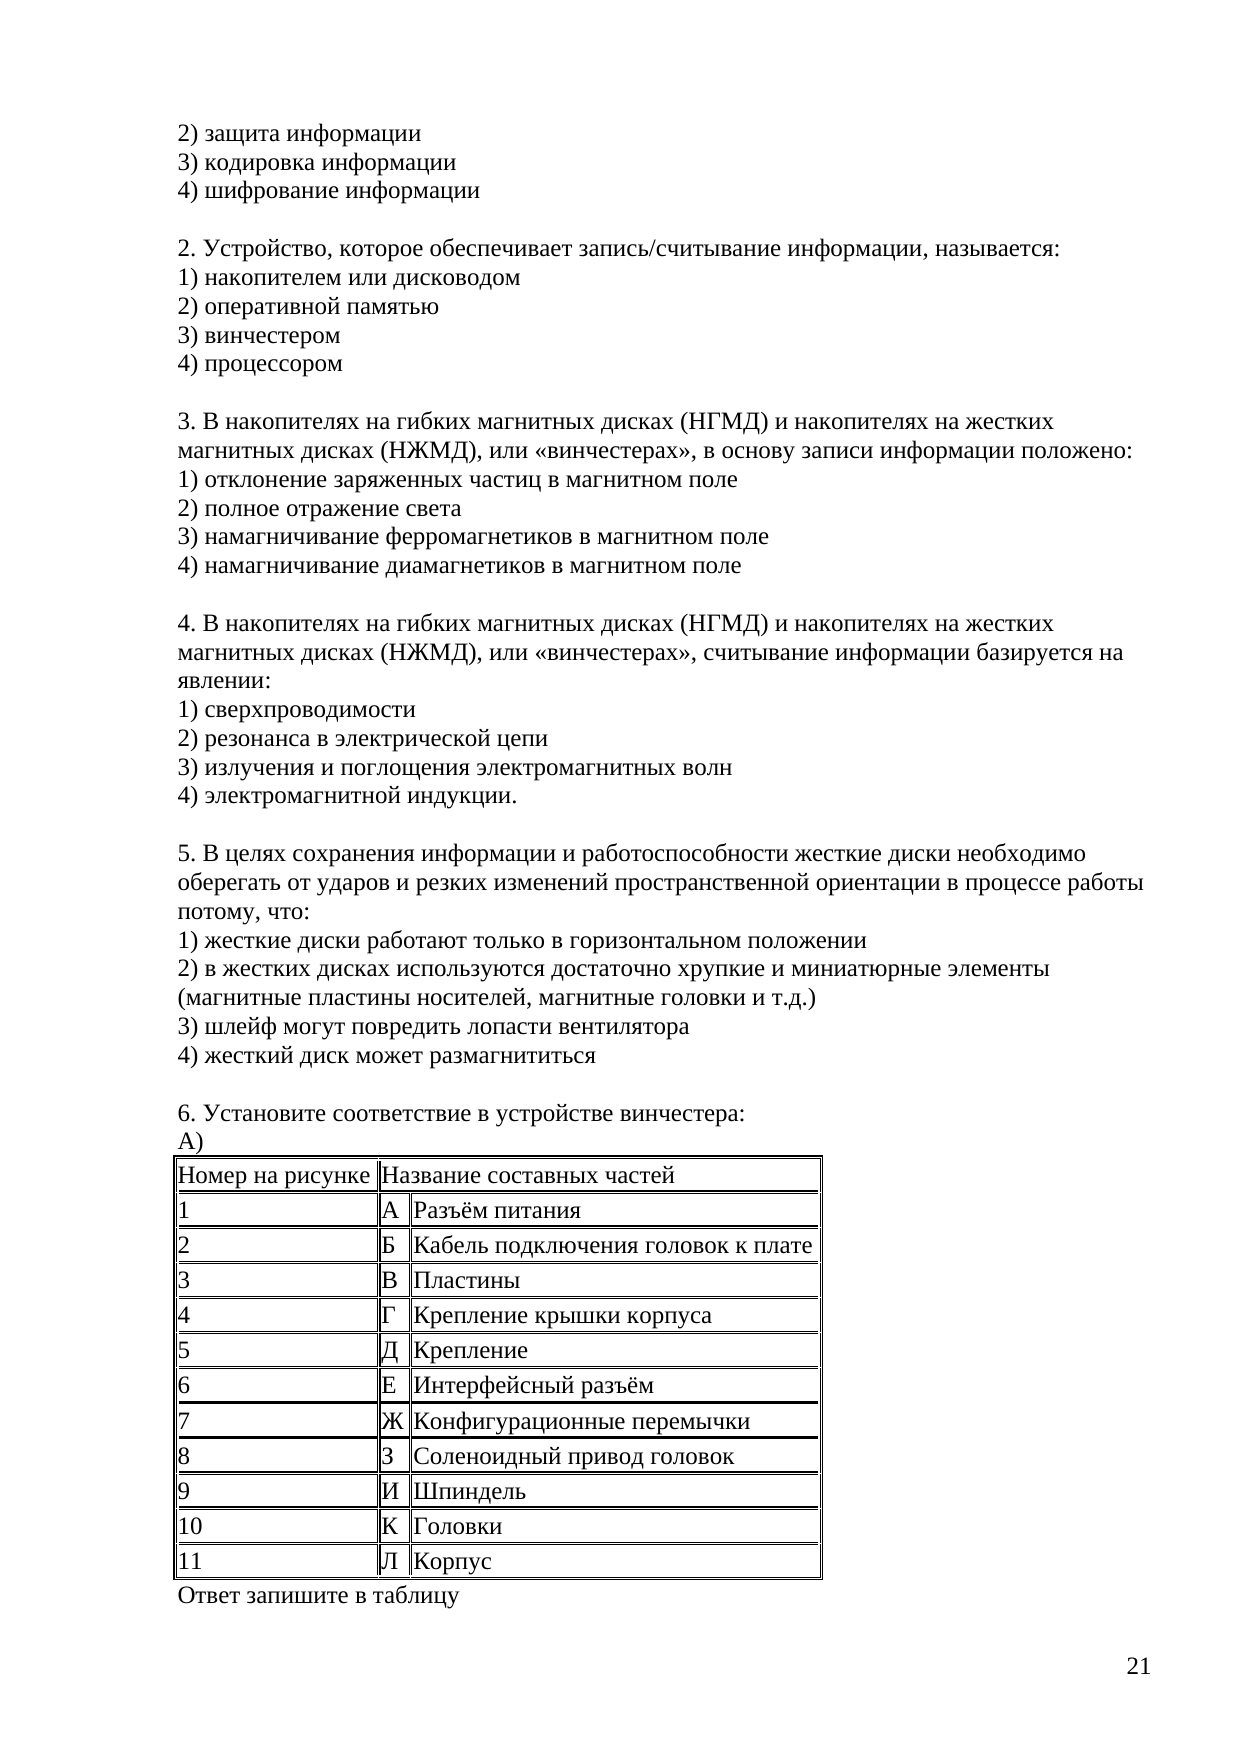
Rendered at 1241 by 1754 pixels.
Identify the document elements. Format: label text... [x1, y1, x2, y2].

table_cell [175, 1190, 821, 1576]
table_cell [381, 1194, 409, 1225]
text А) [177, 1126, 1152, 1155]
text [177, 118, 1152, 204]
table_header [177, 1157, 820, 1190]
text 4. В накопителях на гибких магнитных дисках (НГМД) и накопителях на жестких магнитных дисках (НЖМД), или «винчестерах», считывание информации базируется на явлении: 1) сверхпроводимости 2) резонанса в электрической цепи 3) излучения и поглощения электромагнитных волн 4) электромагнитной индукции. [177, 608, 1152, 809]
text 2. Устройство, которое обеспечивает запись/считывание информации, называется: 1) накопителем или дисководом 2) оперативной памятью 3) винчестером 4) процессором [177, 233, 1152, 377]
text 5. В целях сохранения информации и работоспособности жесткие диски необходимо оберегать от ударов и резких изменений пространственной ориентации в процессе работы потому, что: 1) жесткие диски работают только в горизонтальном положении 2) в жестких дисках используются достаточно хрупкие и миниатюрные элементы (магнитные пластины носителей, магнитные головки и т.д.) 3) шлейф могут повредить лопасти вентилятора 4) жесткий диск может размагнититься [177, 838, 1152, 1068]
text 6. Установите соответствие в устройстве винчестера: [177, 1098, 1152, 1126]
text Ответ запишите в таблицу [177, 1580, 1152, 1608]
text 3. В накопителях на гибких магнитных дисках (НГМД) и накопителях на жестких магнитных дисках (НЖМД), или «винчестерах», в основу записи информации положено: 1) отклонение заряженных частиц в магнитном поле 2) полное отражение света 3) намагничивание ферромагнетиков в магнитном поле 4) намагничивание диамагнетиков в магнитном поле [177, 406, 1152, 579]
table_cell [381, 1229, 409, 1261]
